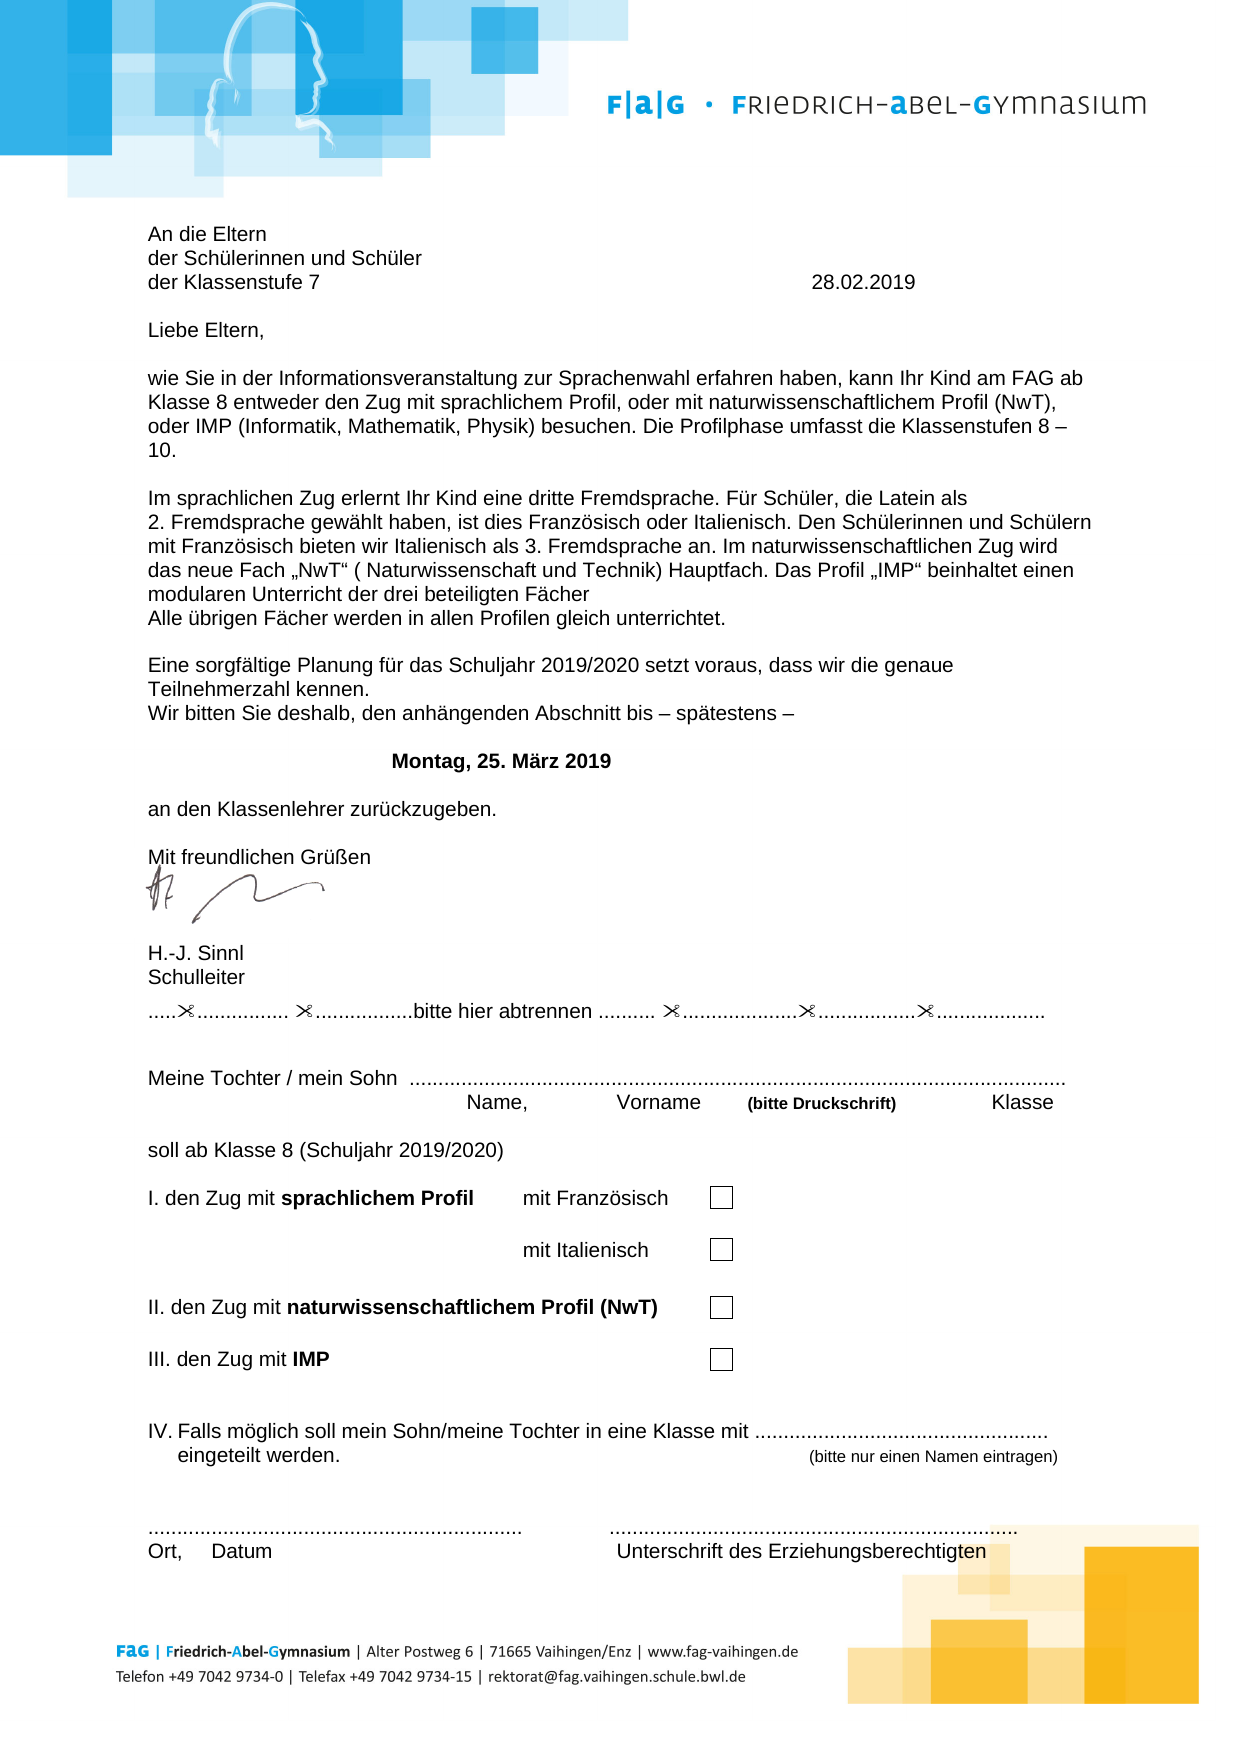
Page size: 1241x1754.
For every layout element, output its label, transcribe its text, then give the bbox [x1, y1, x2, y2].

text mit Italienisch [148, 1237, 1092, 1261]
text ................................................................. ....................................................................... [148, 1514, 1092, 1538]
text Im sprachlichen Zug erlernt Ihr Kind eine dritte Fremdsprache. Für Schüler, die Latein als [148, 486, 1092, 509]
text Alle übrigen Fächer werden in allen Profilen gleich unterrichtet. [148, 605, 1092, 629]
text 2. Fremdsprache gewählt haben, ist dies Französisch oder Italienisch. Den Schülerinnen und Schülern mit Französisch bieten wir Italienisch als 3. Fremdsprache an. Im naturwissenschaftlichen Zug wird das neue Fach „NwT“ ( Naturwissenschaft und Technik) Hauptfach. Das Profil „IMP“ beinhaltet einen modularen Unterricht der drei beteiligten Fächer [148, 509, 1092, 605]
text I. den Zug mit sprachlichem Profil mit Französisch [148, 1185, 1092, 1209]
text Eine sorgfältige Planung für das Schuljahr 2019/2020 setzt voraus, dass wir die genaue Teilnehmerzahl kennen. [148, 653, 1092, 701]
text Liebe Eltern, [148, 318, 1092, 342]
picture [0, 0, 1216, 1721]
text Ort, Datum Unterschrift des Erziehungsberechtigten [148, 1538, 1092, 1562]
text III. den Zug mit IMP [148, 1347, 1092, 1371]
text soll ab Klasse 8 (Schuljahr 2019/2020) [148, 1137, 1092, 1161]
text H.-J. Sinnl [148, 941, 1092, 965]
text an den Klassenlehrer zurückzugeben. [148, 797, 1092, 821]
text Wir bitten Sie deshalb, den anhängenden Abschnitt bis – spätestens – [148, 701, 1092, 725]
text Mit freundlichen Grüßen [148, 845, 1092, 869]
text ..................... .................bitte hier abtrennen .......... ........................................................ [148, 998, 1092, 1022]
text Klasse 8 entweder den Zug mit sprachlichem Profil, oder mit naturwissenschaftlichem Profil (NwT), oder IMP (Informatik, Mathematik, Physik) besuchen. Die Profilphase umfasst die Klassenstufen 8 – 10. [148, 390, 1092, 462]
text Schulleiter [148, 965, 1092, 989]
text II. den Zug mit naturwissenschaftlichem Profil (NwT) [148, 1295, 1092, 1319]
text wie Sie in der Informationsveranstaltung zur Sprachenwahl erfahren haben, kann Ihr Kind am FAG ab [148, 366, 1092, 390]
text An die Eltern [148, 222, 1092, 246]
text Name, Vorname (bitte Druckschrift) Klasse [148, 1089, 1092, 1113]
text Montag, 25. März 2019 [148, 749, 1092, 773]
text der Schülerinnen und Schüler [148, 246, 1092, 270]
text der Klassenstufe 7 28.02.2019 [148, 270, 1092, 294]
text Meine Tochter / mein Sohn .................................................................................................................. [148, 1066, 1092, 1089]
text IV. Falls möglich soll mein Sohn/meine Tochter in eine Klasse mit ................................................... eingeteilt werden. (bitte nur einen Namen eintragen) [148, 1419, 1092, 1467]
